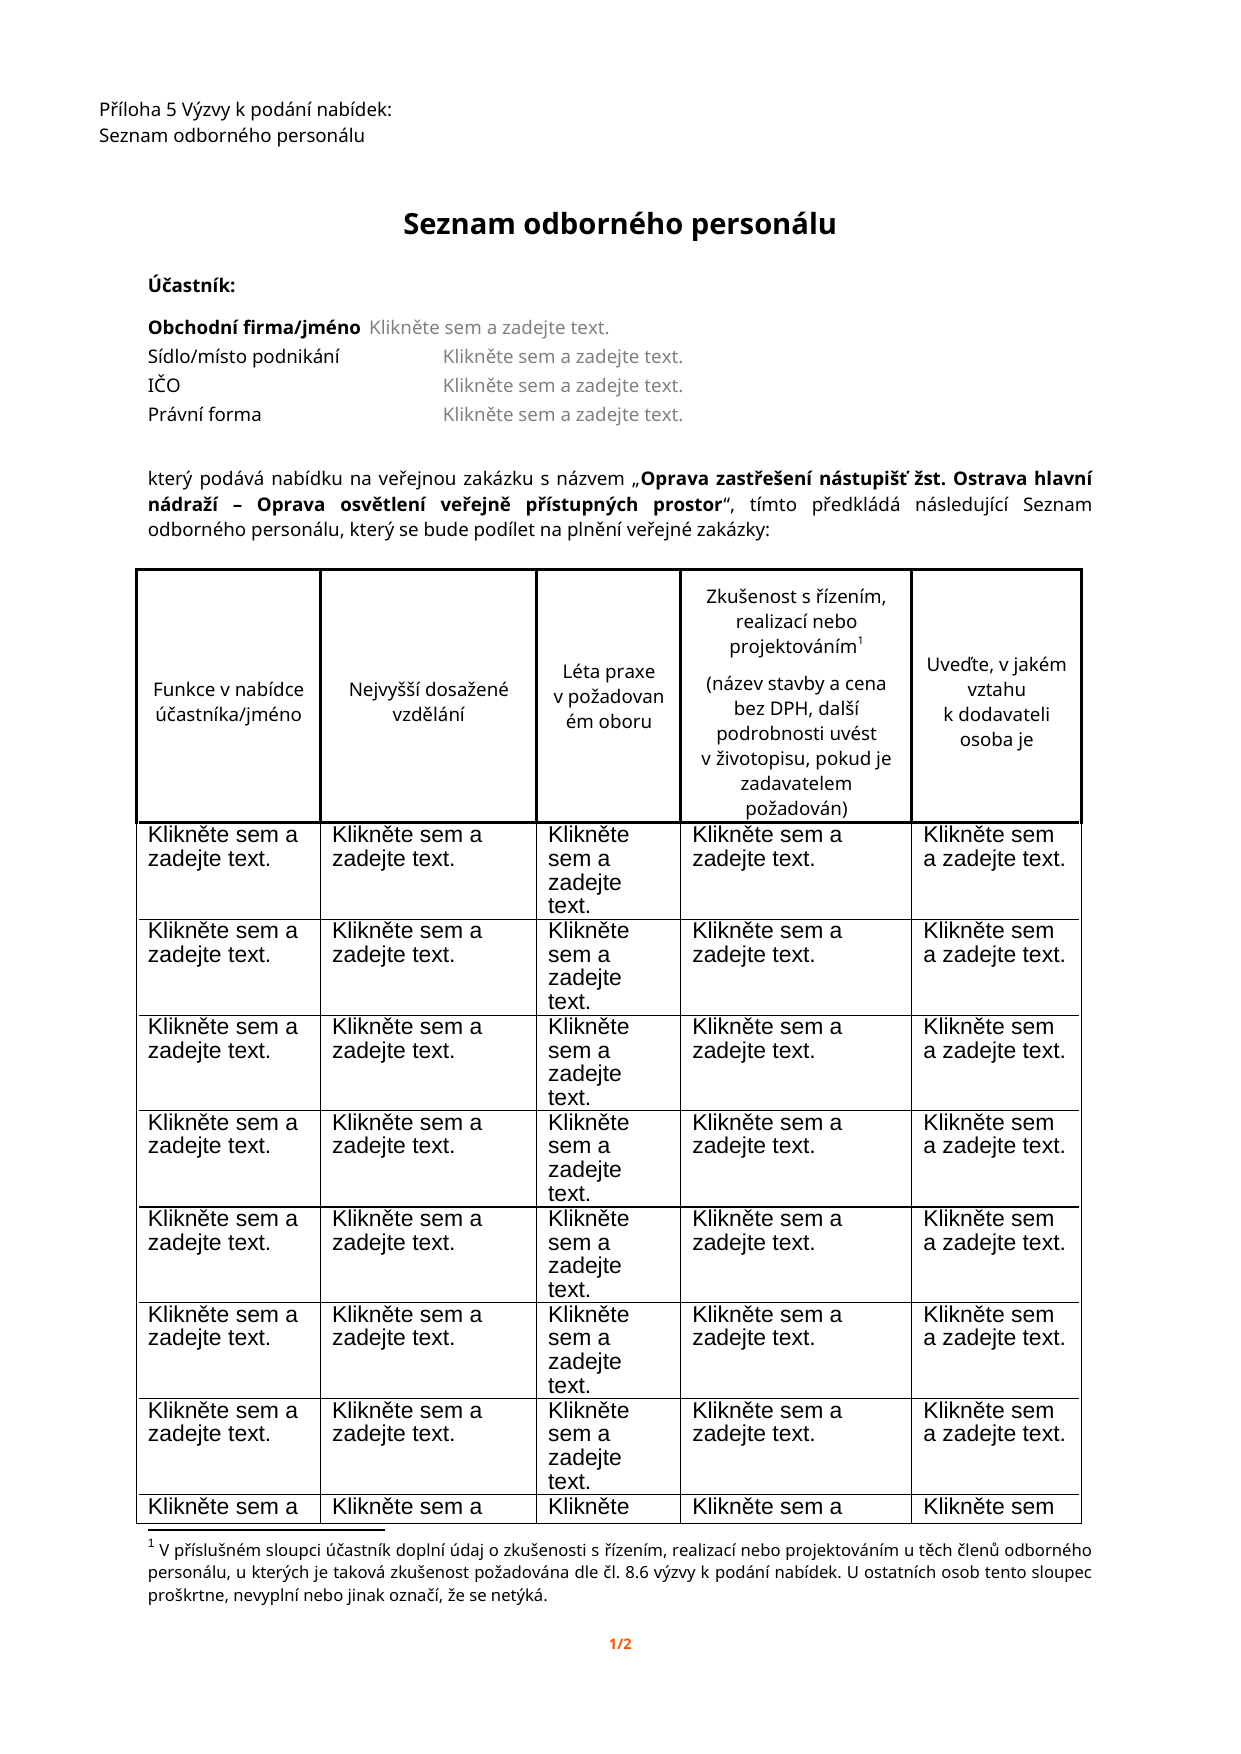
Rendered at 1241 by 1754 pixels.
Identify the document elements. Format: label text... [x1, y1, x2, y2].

text Obchodní firma/jméno [148, 311, 1093, 340]
table_header Funkce v nabídce účastníka/jméno [138, 571, 319, 821]
table_header Uveďte, v jakém vztahu k dodavateli osoba je [913, 571, 1080, 821]
text který podává nabídku na veřejnou zakázku s názvem „Oprava zastřešení nástupišť žst. Ostrava hlavní nádraží – Oprava osvětlení veřejně přístupných prostor“, tímto předkládá následující Seznam odborného personálu, který se bude podílet na plnění veřejné zakázky: [148, 465, 1093, 542]
title Seznam odborného personálu [148, 203, 1093, 243]
text Právní forma [148, 398, 1093, 427]
table_header Zkušenost s řízením, realizací nebo projektováním (název stavby a cena bez DPH, další podrobnosti uvést v životopisu, pokud je zadavatelem požadován) [682, 571, 910, 821]
table_header Nejvyšší dosažené vzdělání [322, 571, 535, 821]
text Účastník: [148, 268, 1093, 299]
text Sídlo/místo podnikání [148, 340, 1093, 369]
table_header Léta praxe v požadovaném oboru [538, 571, 679, 821]
text IČO [148, 369, 1093, 398]
